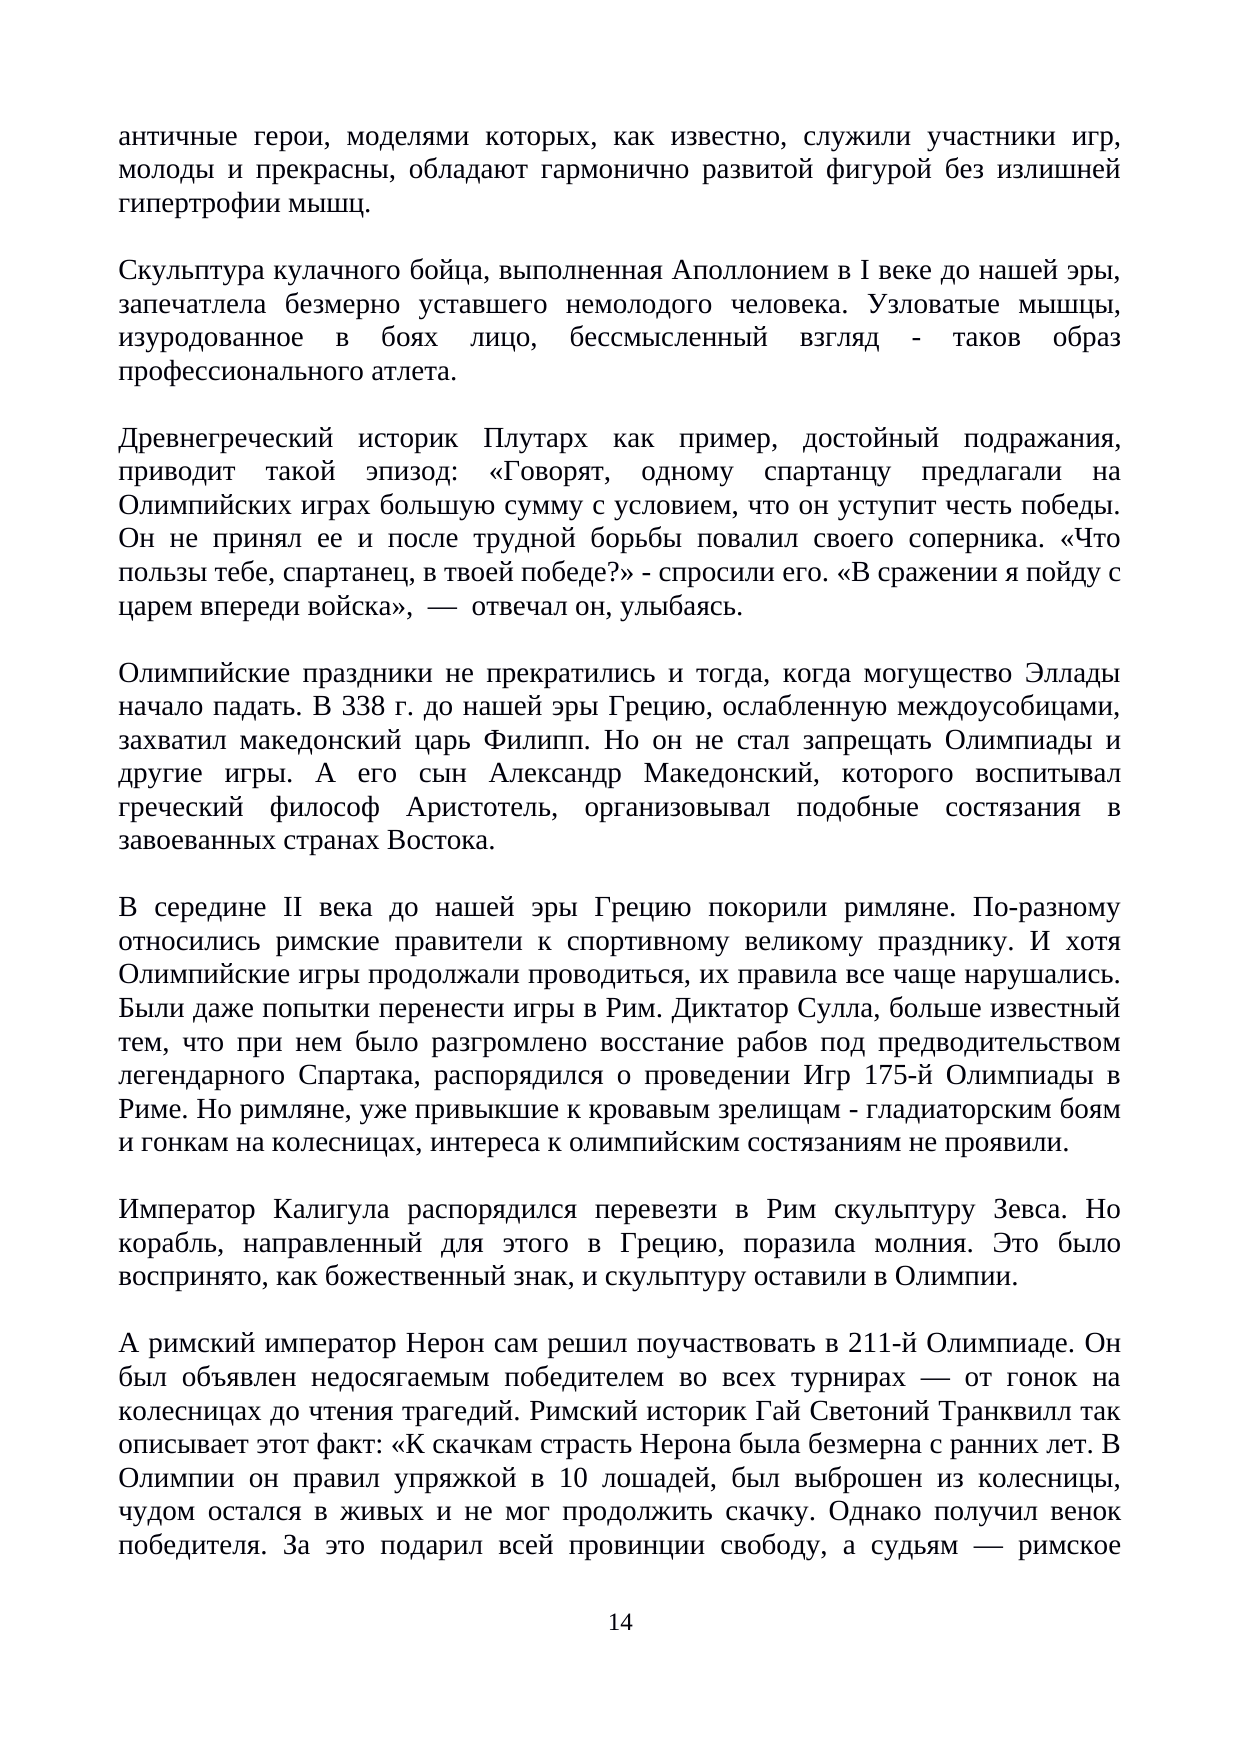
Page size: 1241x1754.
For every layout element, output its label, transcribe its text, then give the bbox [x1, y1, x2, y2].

text В середине II века до нашей эры Грецию покорили римляне. По-разному относились римские правители к спортивному великому празднику. И хотя Олимпийские игры продолжали проводиться, их правила все чаще нарушались. Были даже попытки перенести игры в Рим. Диктатор Сулла, больше известный тем, что при нем было разгромлено восстание рабов под предводительством легендарного Спартака, распорядился о проведении Игр 175-й Олимпиады в Риме. Но римляне, уже привыкшие к кровавым зрелищам - гладиаторским боям и гонкам на колесницах, интереса к олимпийским состязаниям не проявили. [118, 889, 1122, 1158]
text Олимпийские праздники не прекратились и тогда, когда могущество Эллады начало падать. В 338 г. до нашей эры Грецию, ослабленную междоусобицами, захватил македонский царь Филипп. Но он не стал запрещать Олимпиады и другие игры. А его сын Александр Македонский, которого воспитывал греческий философ Аристотель, организовывал подобные состязания в завоеванных странах Востока. [118, 655, 1122, 856]
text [118, 118, 1122, 219]
text Древнегреческий историк Плутарх как пример, достойный подражания, приводит такой эпизод: «Говорят, одному спартанцу предлагали на Олимпийских играх большую сумму с условием, что он уступит честь победы. Он не принял ее и после трудной борьбы повалил своего соперника. «Что пользы тебе, спартанец, в твоей победе?» - спросили его. «В сражении я пойду с царем впереди войска», — отвечал он, улыбаясь. [118, 420, 1122, 621]
text Император Калигула распорядился перевезти в Рим скульптуру Зевса. Но корабль, направленный для этого в Грецию, поразила молния. Это было воспринято, как божественный знак, и скульптуру оставили в Олимпии. [118, 1191, 1122, 1292]
text Скульптура кулачного бойца, выполненная Аполлонием в I веке до нашей эры, запечатлела безмерно уставшего немолодого человека. Узловатые мышцы, изуродованное в боях лицо, бессмысленный взгляд - таков образ профессионального атлета. [118, 252, 1122, 386]
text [118, 1326, 1122, 1560]
